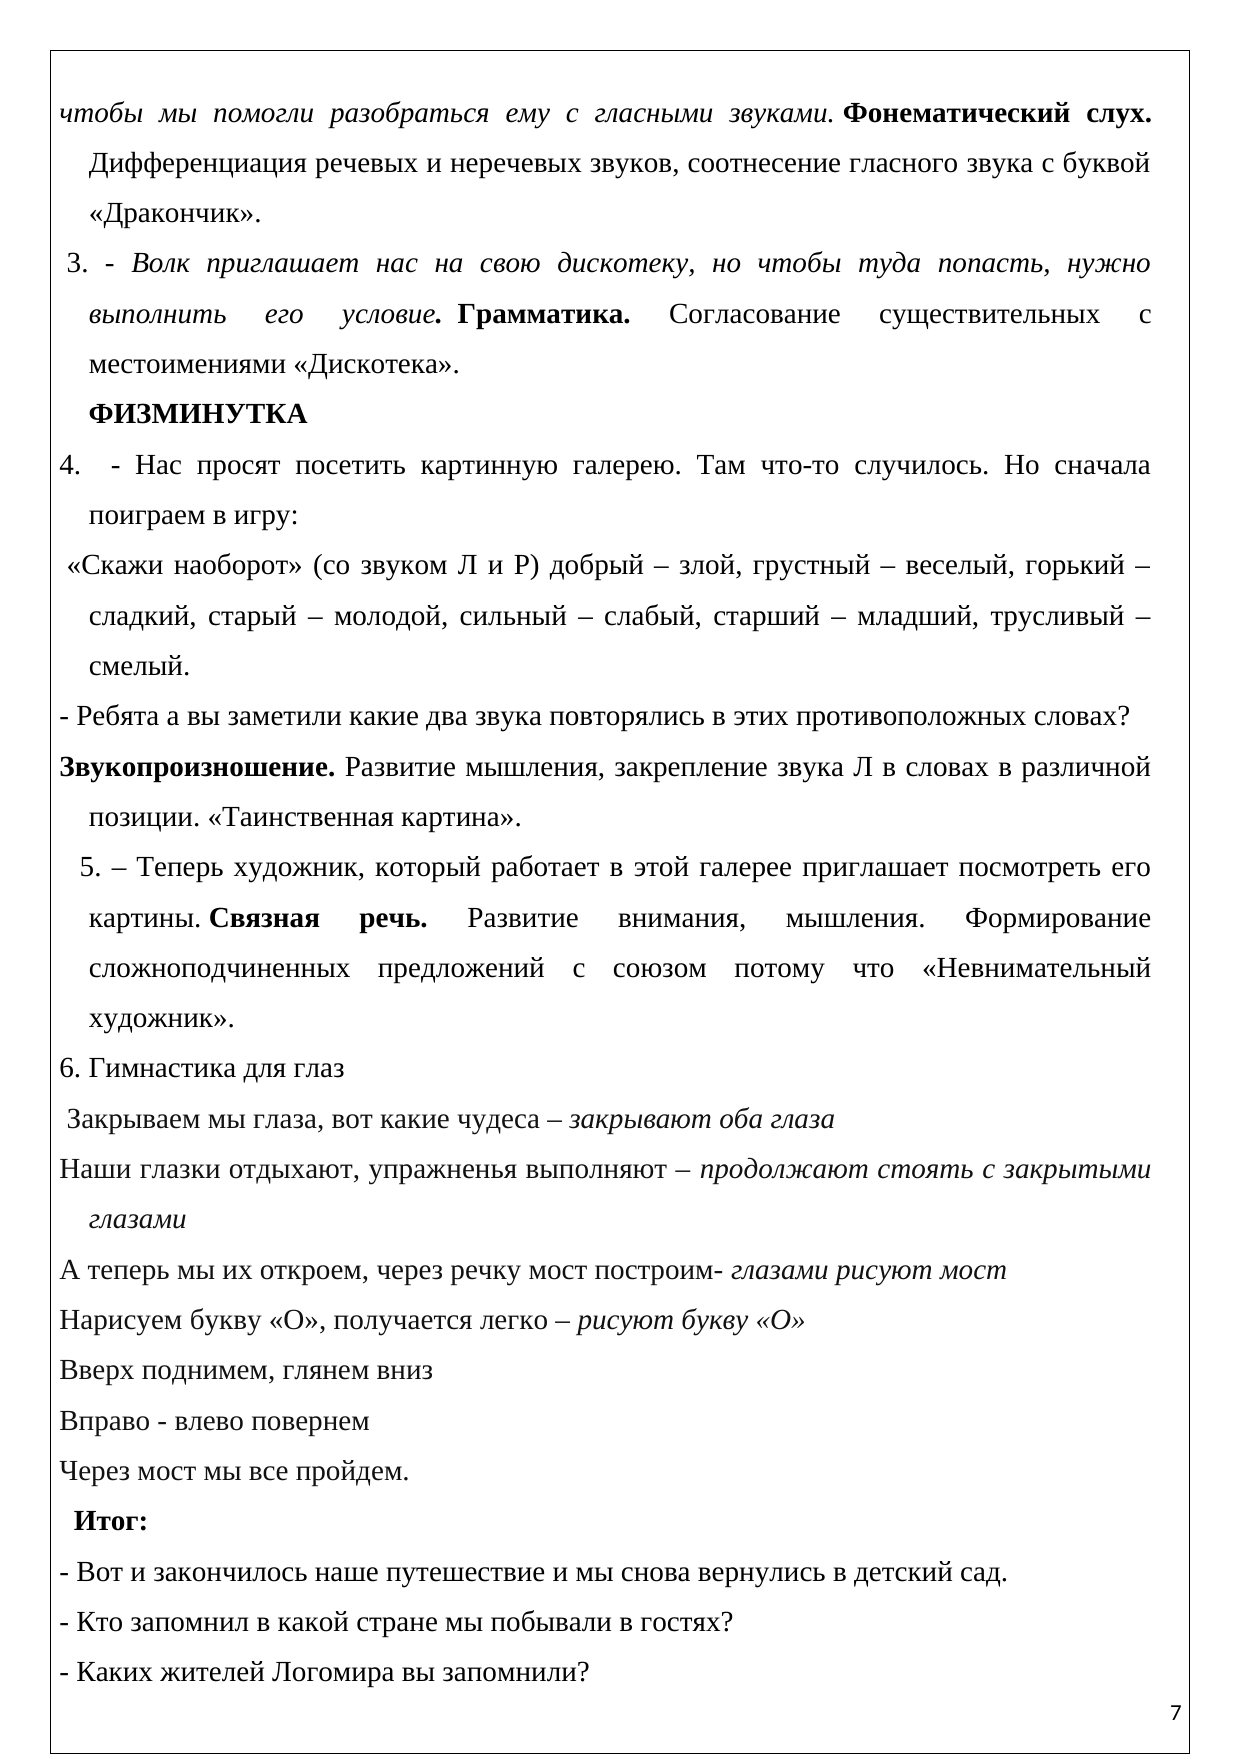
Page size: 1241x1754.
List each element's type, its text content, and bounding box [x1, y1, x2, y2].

text Наши глазки отдыхают, упражненья выполняют – продолжают стоять с закрытыми глазами [59, 1151, 1152, 1235]
text - Ребята а вы заметили какие два звука повторялись в этих противоположных словах? [59, 698, 1152, 732]
text Звукопроизношение. Развитие мышления, закрепление звука Л в словах в различной позиции. «Таинственная картина». [59, 749, 1152, 833]
text Через мост мы все пройдем. [59, 1453, 1152, 1487]
text - Вот и закончилось наше путешествие и мы снова вернулись в детский сад. [59, 1554, 1152, 1587]
text 3. - Волк приглашает нас на свою дискотеку, но чтобы туда попасть, нужно выполнить его условие. Грамматика. Согласование существительных с местоимениями «Дискотека». [59, 246, 1152, 380]
text - Каких жителей Логомира вы запомнили? [59, 1654, 1152, 1688]
text - Кто запомнил в какой стране мы побывали в гостях? [59, 1604, 1152, 1638]
text А теперь мы их откроем, через речку мост построим- глазами рисуют мост [59, 1252, 1152, 1285]
text ФИЗМИНУТКА [59, 397, 1152, 430]
text 5. – Теперь художник, который работает в этой галерее приглашает посмотреть его картины. Связная речь. Развитие внимания, мышления. Формирование сложноподчиненных предложений с союзом потому что «Невнимательный художник». [59, 849, 1152, 1034]
text Вверх поднимем, глянем вниз [59, 1352, 1152, 1386]
text чтобы мы помогли разобраться ему с гласными звуками. Фонематический слух. Дифференциация речевых и неречевых звуков, соотнесение гласного звука с буквой «Дракончик». [59, 95, 1152, 229]
text Итог: [59, 1503, 1152, 1537]
text Нарисуем букву «О», получается легко – рисуют букву «О» [59, 1302, 1152, 1336]
text «Скажи наоборот» (со звуком Л и Р) добрый – злой, грустный – веселый, горький – сладкий, старый – молодой, сильный – слабый, старший – младший, трусливый – смелый. [59, 547, 1152, 682]
text 6. Гимнастика для глаз [59, 1051, 1152, 1084]
text 4. - Нас просят посетить картинную галерею. Там что-то случилось. Но сначала поиграем в игру: [59, 447, 1152, 531]
text Вправо - влево повернем [59, 1403, 1152, 1436]
text Закрываем мы глаза, вот какие чудеса – закрывают оба глаза [59, 1101, 1152, 1134]
